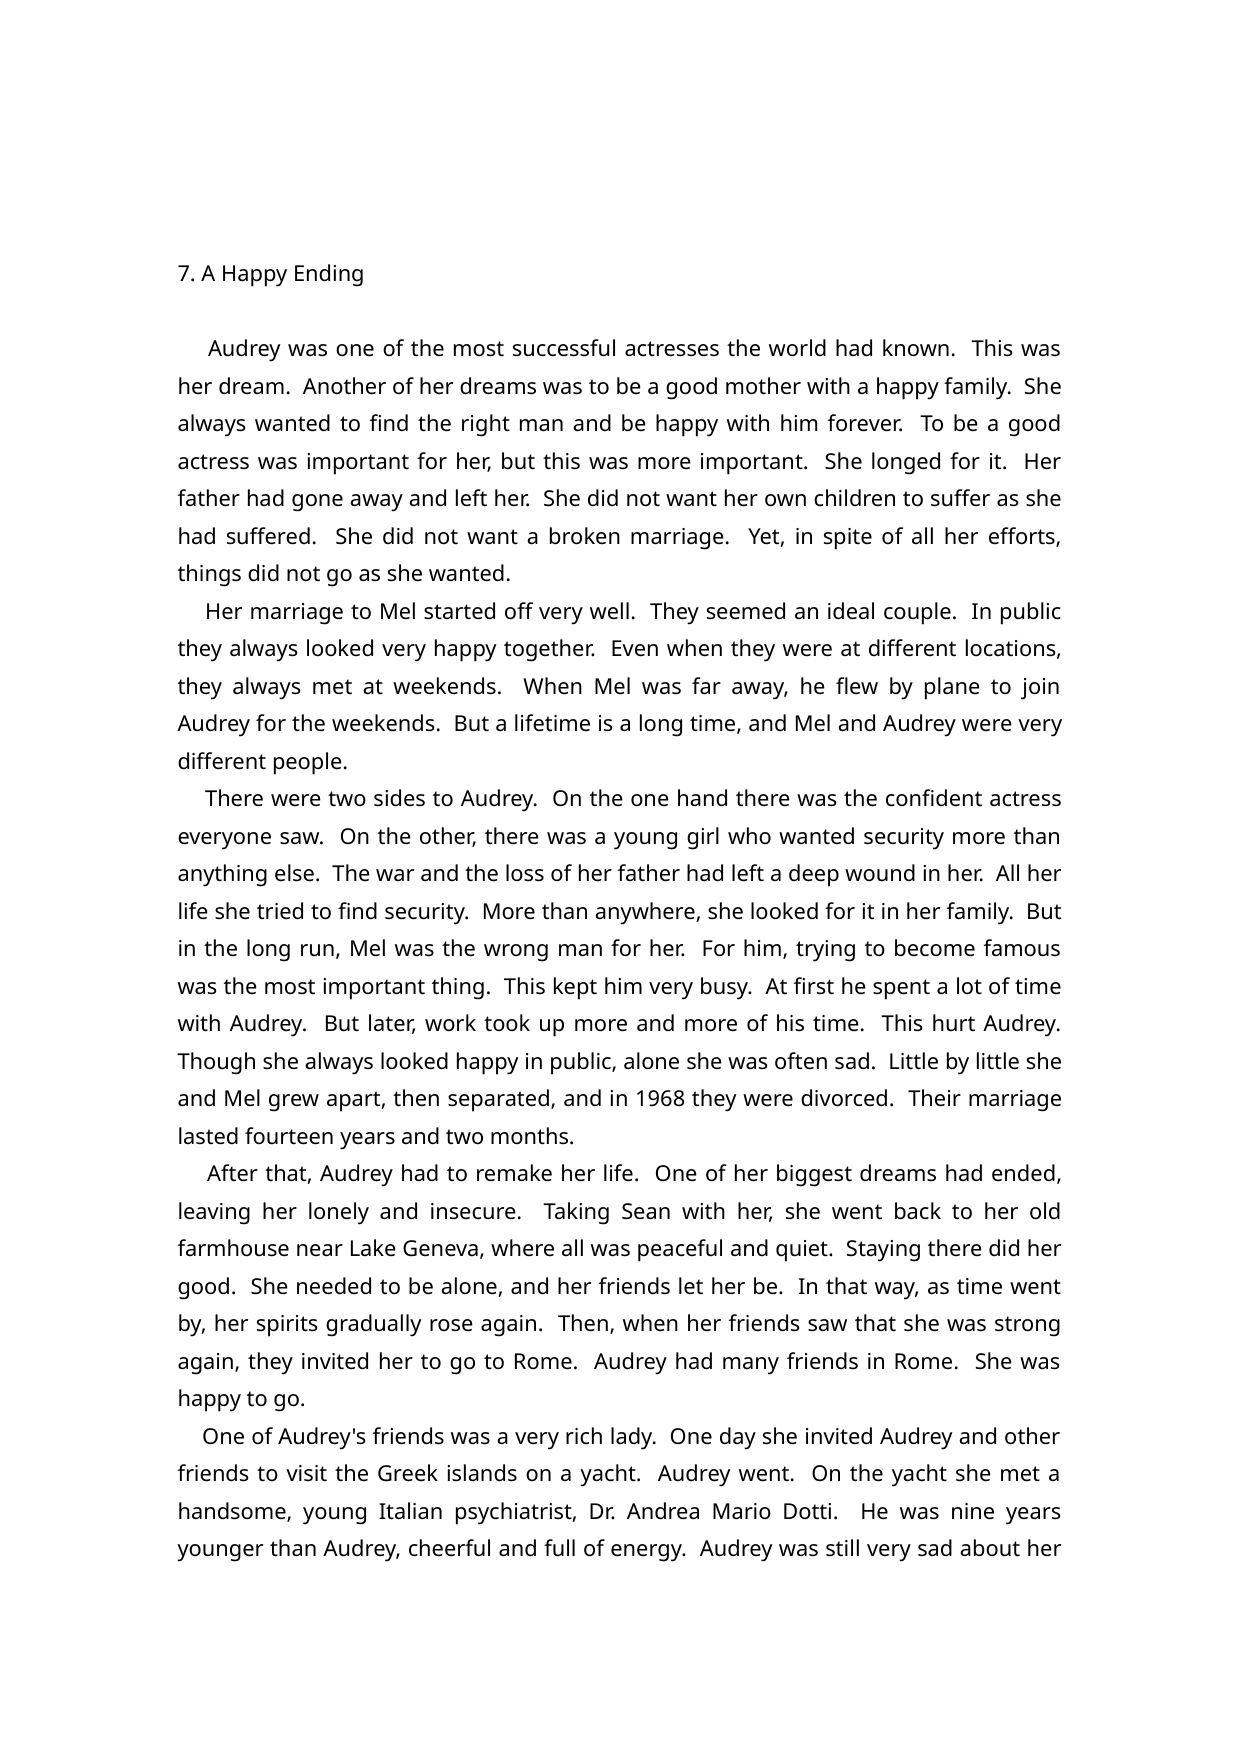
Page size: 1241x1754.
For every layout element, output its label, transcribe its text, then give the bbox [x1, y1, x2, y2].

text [177, 1417, 1063, 1567]
text 7. A Happy Ending [177, 254, 1063, 292]
text Audrey was one of the most successful actresses the world had known. This was her dream. Another of her dreams was to be a good mother with a happy family. She always wanted to find the right man and be happy with him forever. To be a good actress was important for her, but this was more important. She longed for it. Her father had gone away and left her. She did not want her own children to suffer as she had suffered. She did not want a broken marriage. Yet, in spite of all her efforts, things did not go as she wanted. [177, 329, 1063, 592]
text After that, Audrey had to remake her life. One of her biggest dreams had ended, leaving her lonely and insecure. Taking Sean with her, she went back to her old farmhouse near Lake Geneva, where all was peaceful and quiet. Staying there did her good. She needed to be alone, and her friends let her be. In that way, as time went by, her spirits gradually rose again. Then, when her friends saw that she was strong again, they invited her to go to Rome. Audrey had many friends in Rome. She was happy to go. [177, 1154, 1063, 1417]
text There were two sides to Audrey. On the one hand there was the confident actress everyone saw. On the other, there was a young girl who wanted security more than anything else. The war and the loss of her father had left a deep wound in her. All her life she tried to find security. More than anywhere, she looked for it in her family. But in the long run, Mel was the wrong man for her. For him, trying to become famous was the most important thing. This kept him very busy. At first he spent a lot of time with Audrey. But later, work took up more and more of his time. This hurt Audrey. Though she always looked happy in public, alone she was often sad. Little by little she and Mel grew apart, then separated, and in 1968 they were divorced. Their marriage lasted fourteen years and two months. [177, 779, 1063, 1154]
text Her marriage to Mel started off very well. They seemed an ideal couple. In public they always looked very happy together. Even when they were at different locations, they always met at weekends. When Mel was far away, he flew by plane to join Audrey for the weekends. But a lifetime is a long time, and Mel and Audrey were very different people. [177, 592, 1063, 779]
